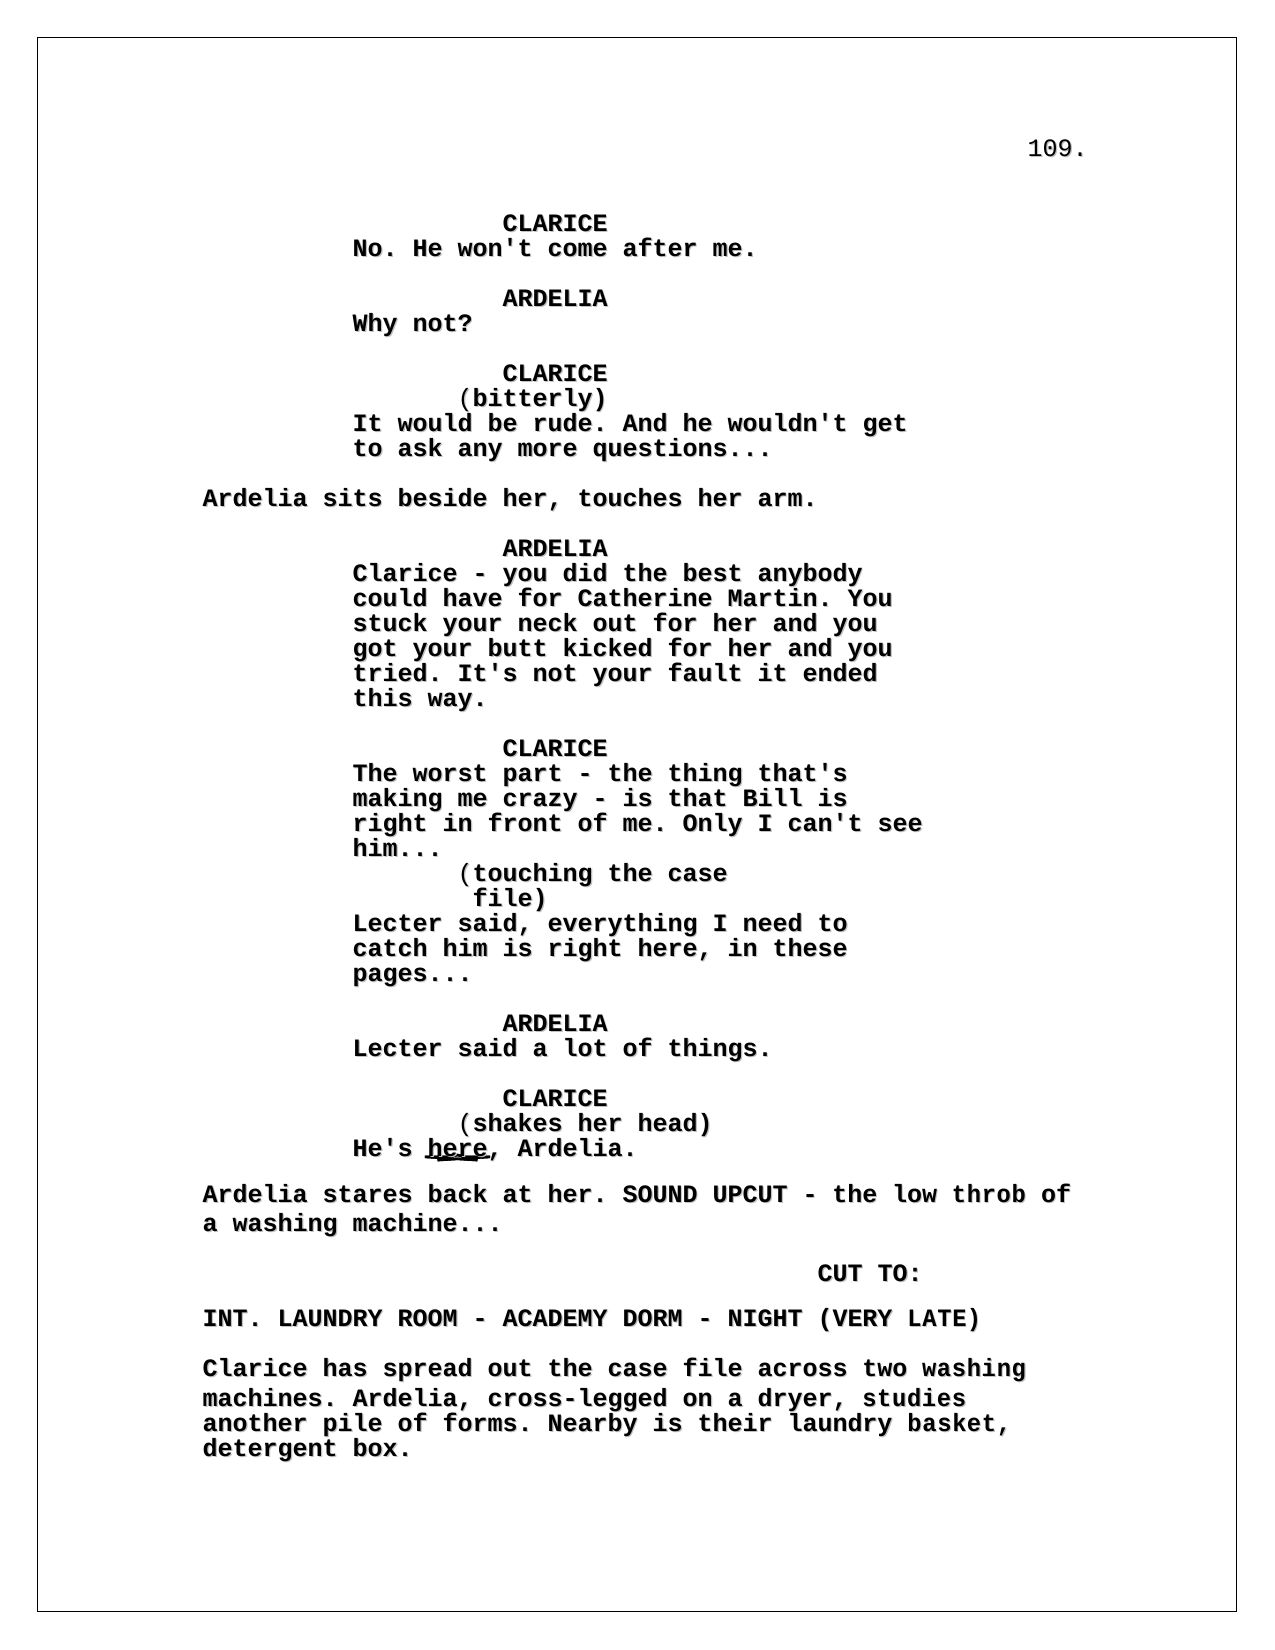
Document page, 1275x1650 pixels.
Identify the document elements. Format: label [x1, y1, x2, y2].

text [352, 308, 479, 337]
picture [38, 38, 1236, 1611]
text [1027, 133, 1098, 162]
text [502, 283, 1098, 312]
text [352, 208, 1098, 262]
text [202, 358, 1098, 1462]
